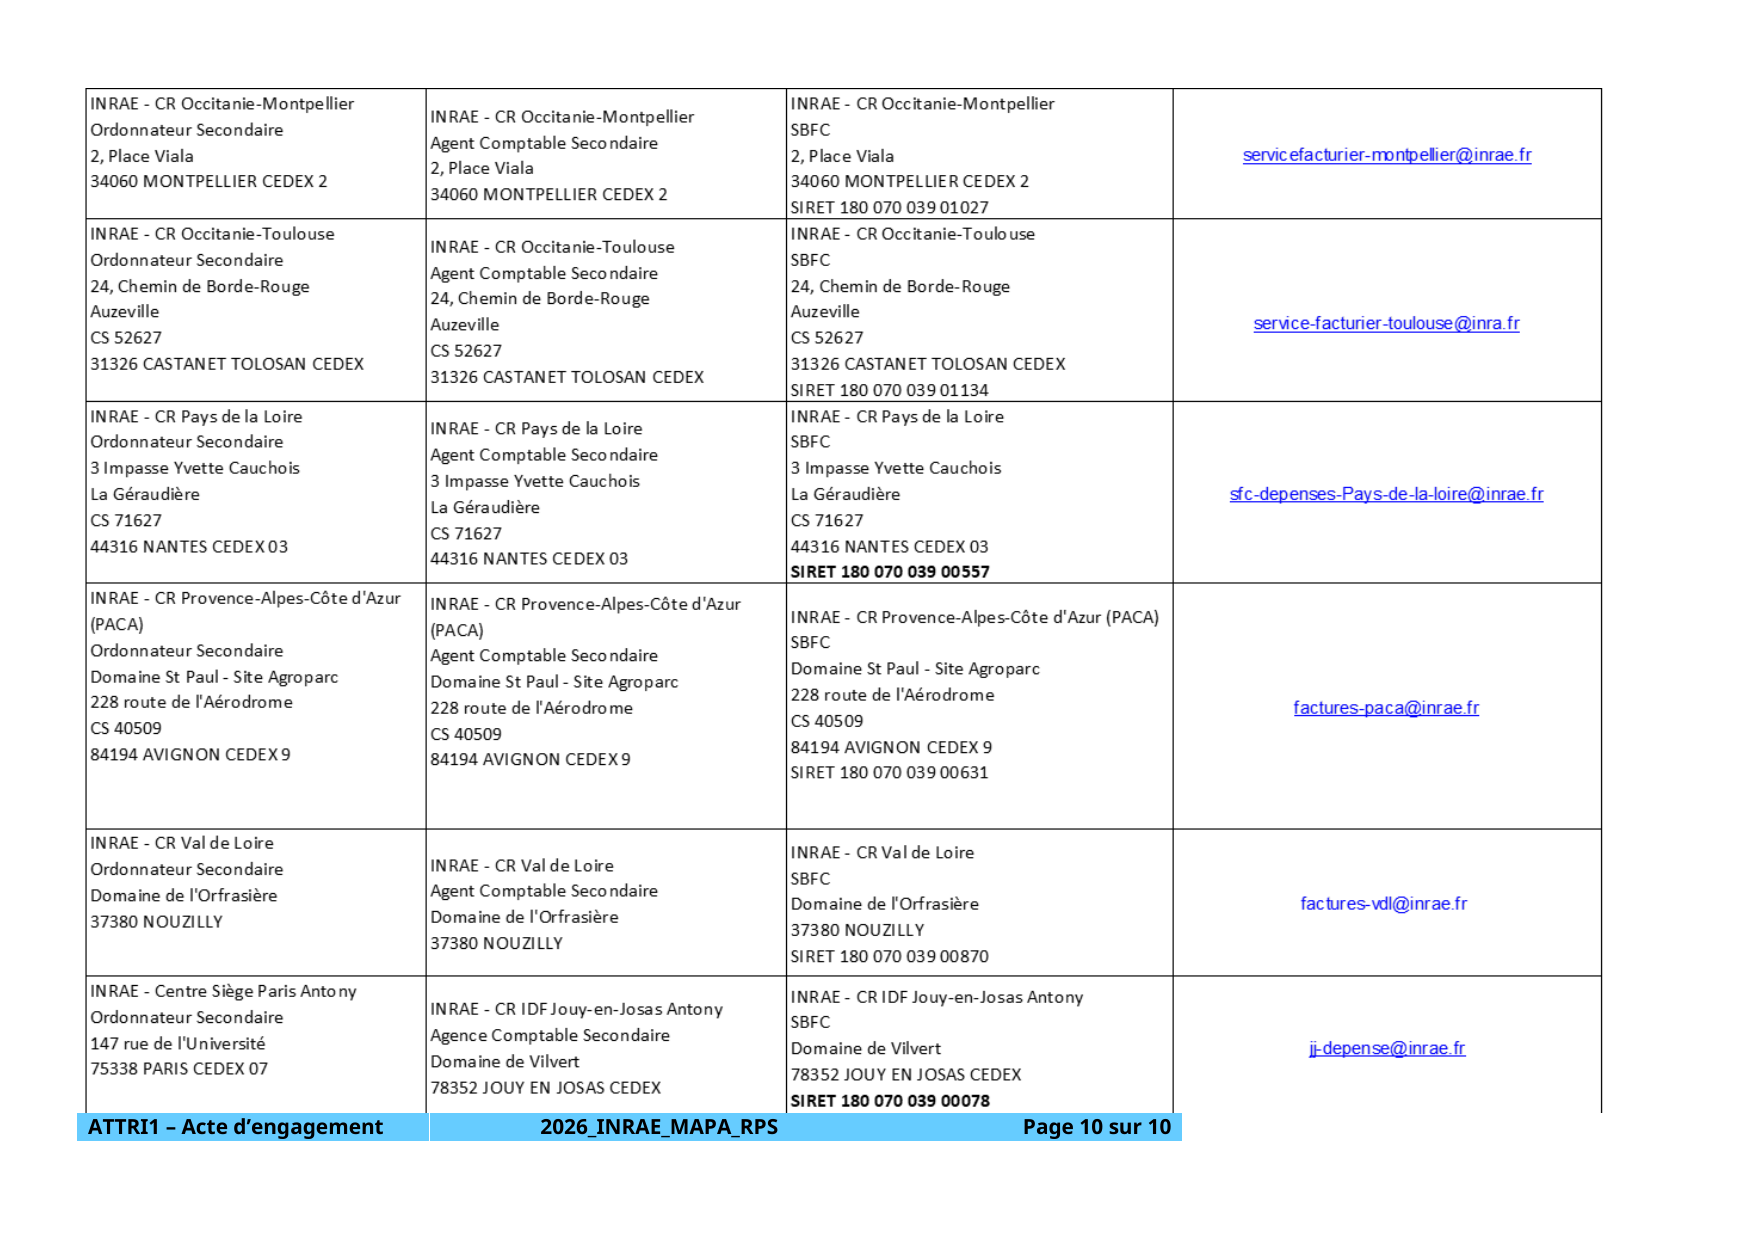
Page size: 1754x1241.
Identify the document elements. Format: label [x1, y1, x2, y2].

picture [76, 88, 1613, 1113]
